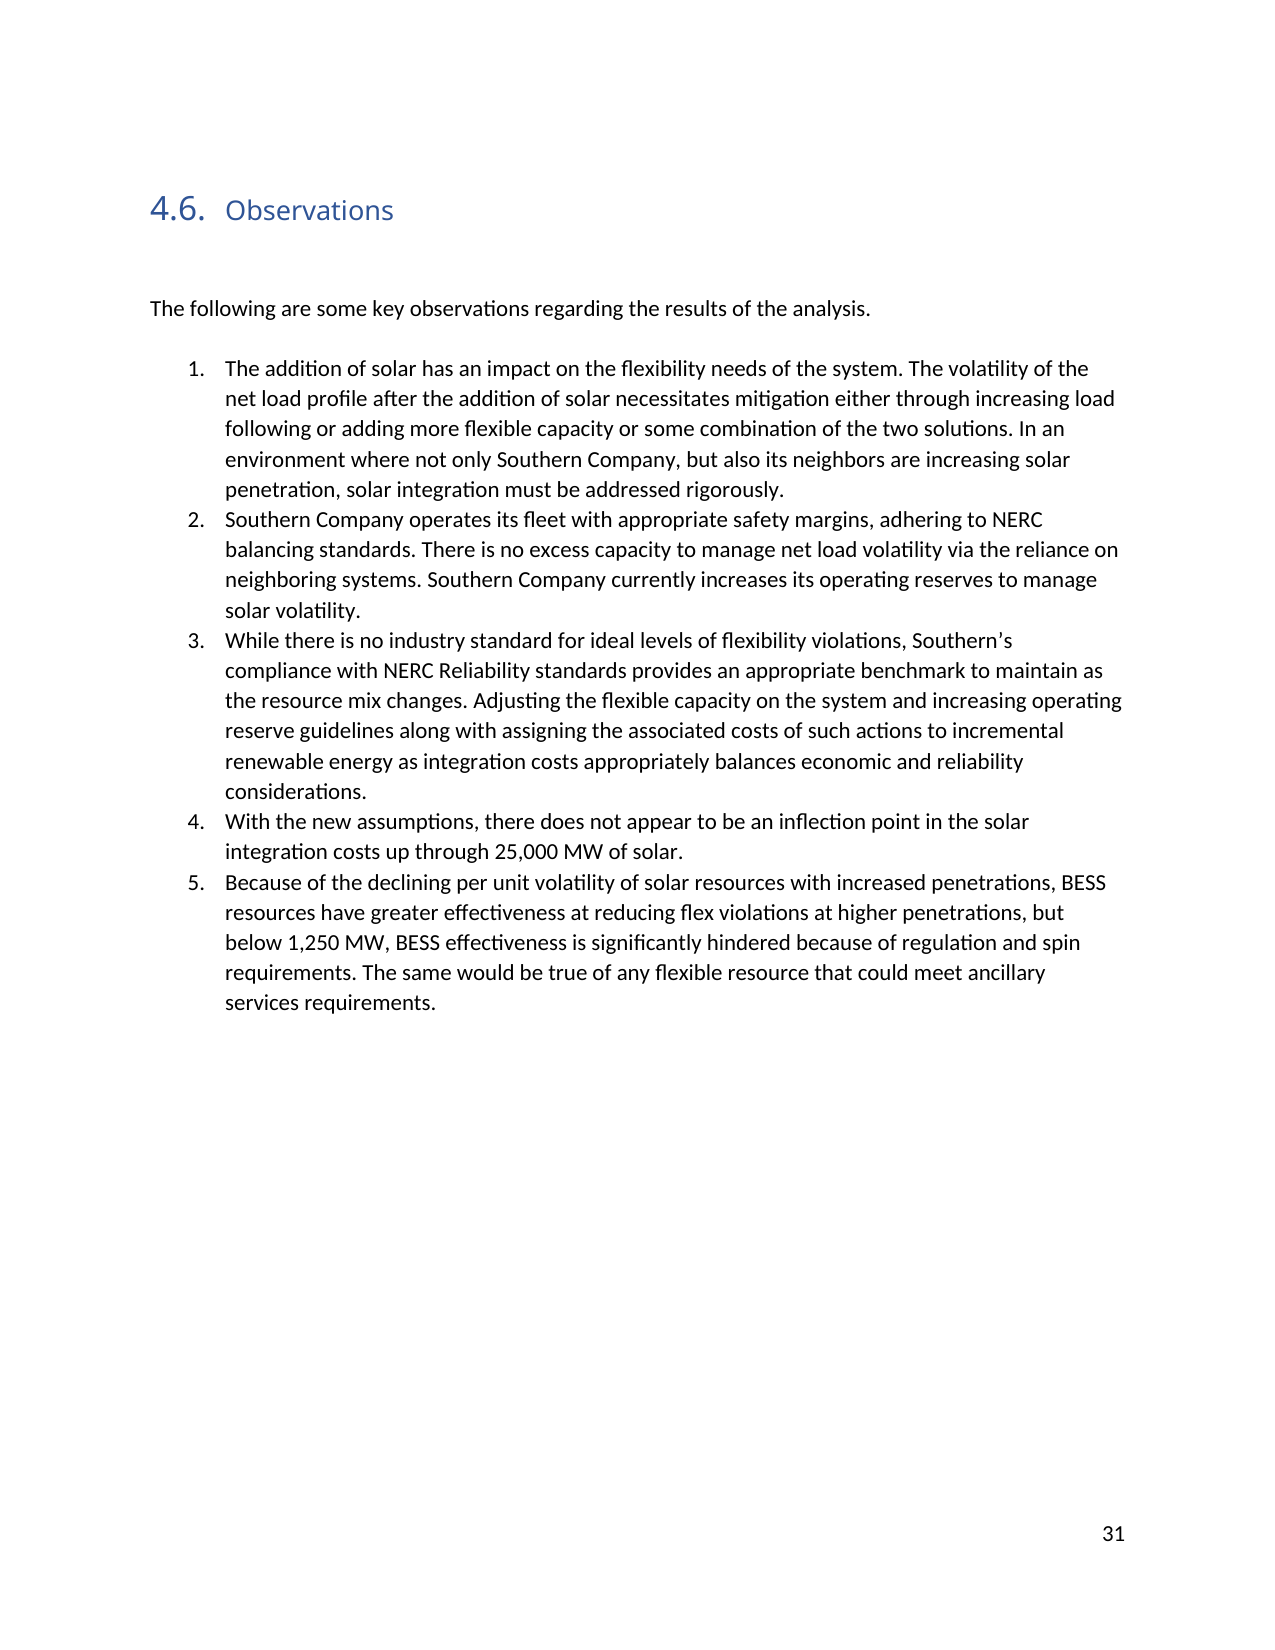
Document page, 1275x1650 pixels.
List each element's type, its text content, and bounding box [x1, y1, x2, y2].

list Southern Company operates its fleet with appropriate safety margins, adhering to NERC balancing standards. There is no excess capacity to manage net load volatility via the reliance on neighboring systems. Southern Company currently increases its operating reserves to manage solar volatility. [187, 505, 1125, 624]
list The addition of solar has an impact on the flexibility needs of the system. The volatility of the net load profile after the addition of solar necessitates mitigation either through increasing load following or adding more flexible capacity or some combination of the two solutions. In an environment where not only Southern Company, but also its neighbors are increasing solar penetration, solar integration must be addressed rigorously. [187, 354, 1125, 503]
text The following are some key observations regarding the results of the analysis. [150, 294, 1125, 322]
list Because of the declining per unit volatility of solar resources with increased penetrations, BESS resources have greater effectiveness at reducing flex violations at higher penetrations, but below 1,250 MW, BESS effectiveness is significantly hindered because of regulation and spin requirements. The same would be true of any flexible resource that could meet ancillary services requirements. [187, 868, 1125, 1017]
list With the new assumptions, there does not appear to be an inflection point in the solar integration costs up through 25,000 MW of solar. [187, 807, 1125, 866]
list While there is no industry standard for ideal levels of flexibility violations, Southern’s compliance with NERC Reliability standards provides an appropriate benchmark to maintain as the resource mix changes. Adjusting the flexible capacity on the system and increasing operating reserve guidelines along with assigning the associated costs of such actions to incremental renewable energy as integration costs appropriately balances economic and reliability considerations. [187, 626, 1125, 805]
subtitle Observations [150, 184, 1125, 230]
